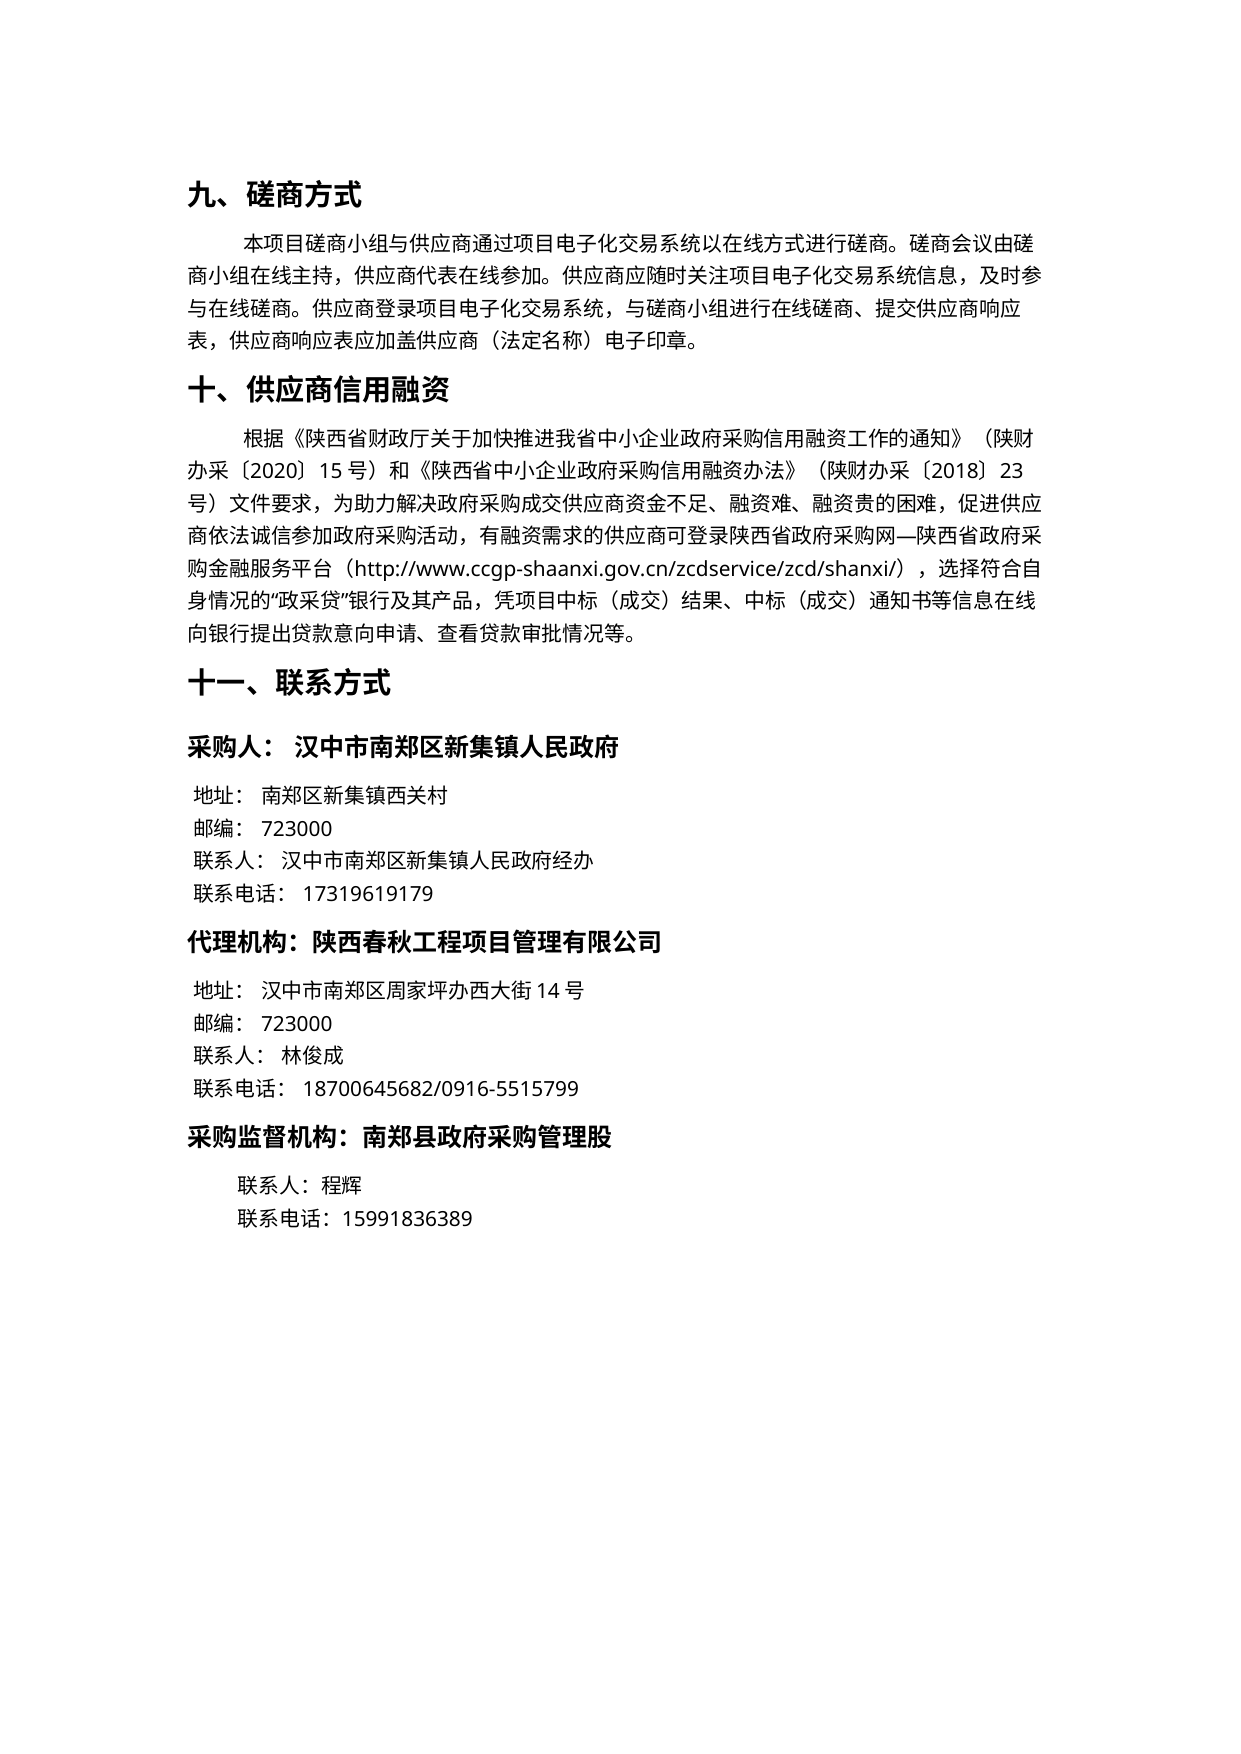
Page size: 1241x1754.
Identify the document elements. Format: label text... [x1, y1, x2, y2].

text 地址： 南郑区新集镇西关村 [187, 779, 1053, 812]
text 根据《陕西省财政厅关于加快推进我省中小企业政府采购信用融资工作的通知》（陕财办采〔2020〕15 号）和《陕西省中小企业政府采购信用融资办法》（陕财办采〔2018〕23 号）文件要求，为助力解决政府采购成交供应商资金不足、融资难、融资贵的困难，促进供应商依法诚信参加政府采购活动，有融资需求的供应商可登录陕西省政府采购网—陕西省政府采购金融服务平台（http://www.ccgp-shaanxi.gov.cn/zcdservice/zcd/shanxi/），选择符合自身情况的“政采贷”银行及其产品，凭项目中标（成交）结果、中标（成交）通知书等信息在线向银行提出贷款意向申请、查看贷款审批情况等。 [187, 422, 1053, 649]
text 九、磋商方式 [187, 162, 1053, 227]
text 联系人： 林俊成 [187, 1039, 1053, 1072]
text 十一、联系方式 [187, 649, 1053, 714]
text 联系人：程辉 [187, 1169, 1053, 1202]
text 联系电话：15991836389 [187, 1202, 1053, 1234]
text 地址： 汉中市南郑区周家坪办西大街14号 [187, 974, 1053, 1007]
text 邮编： 723000 [187, 1007, 1053, 1039]
text 采购监督机构：南郑县政府采购管理股 [187, 1104, 1053, 1169]
text 邮编： 723000 [187, 812, 1053, 844]
text 联系人： 汉中市南郑区新集镇人民政府经办 [187, 844, 1053, 877]
text 十、供应商信用融资 [187, 357, 1053, 422]
text 代理机构：陕西春秋工程项目管理有限公司 [187, 909, 1053, 974]
text 采购人： 汉中市南郑区新集镇人民政府 [187, 714, 1053, 779]
text 本项目磋商小组与供应商通过项目电子化交易系统以在线方式进行磋商。磋商会议由磋商小组在线主持，供应商代表在线参加。供应商应随时关注项目电子化交易系统信息，及时参与在线磋商。供应商登录项目电子化交易系统，与磋商小组进行在线磋商、提交供应商响应表，供应商响应表应加盖供应商（法定名称）电子印章。 [187, 227, 1053, 357]
text 联系电话： 18700645682/0916-5515799 [187, 1072, 1053, 1104]
text 联系电话： 17319619179 [187, 877, 1053, 909]
